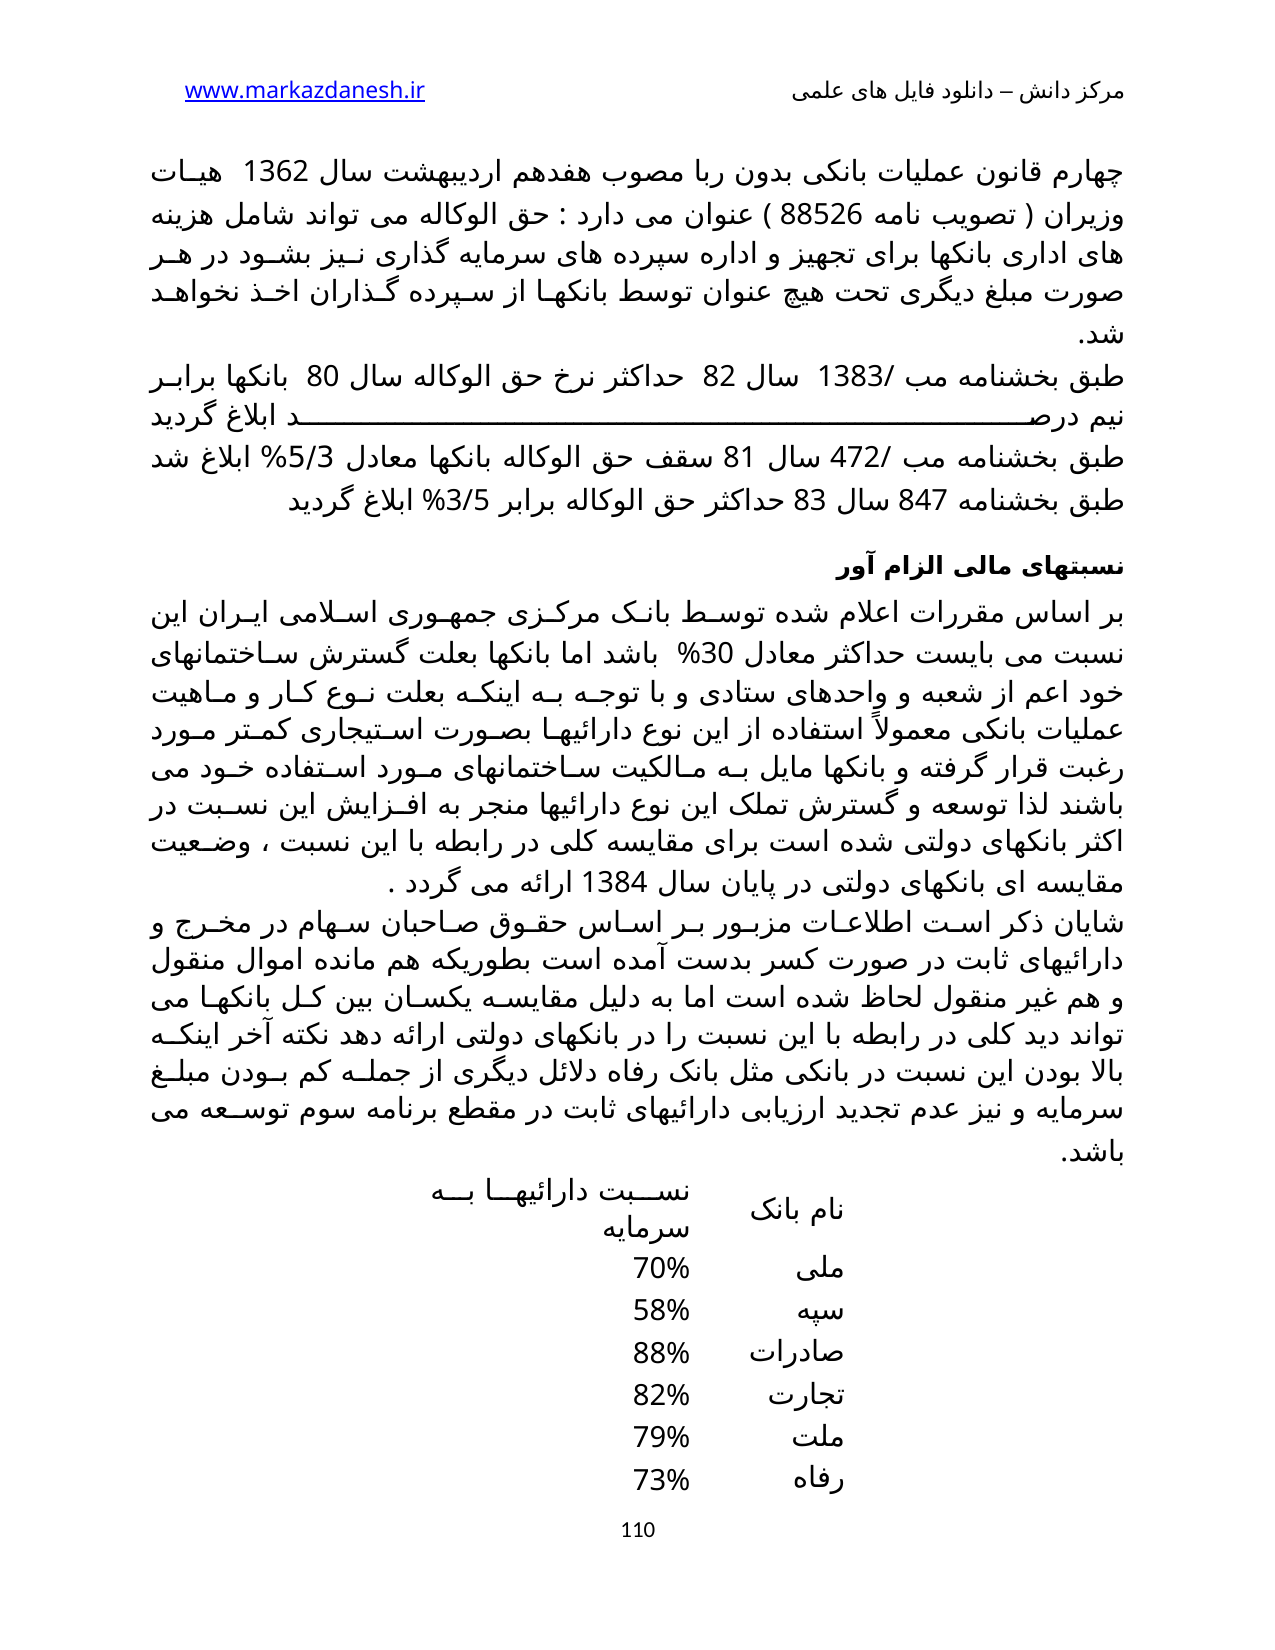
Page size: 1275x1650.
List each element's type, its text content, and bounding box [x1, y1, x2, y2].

text شایان ذکر است اطلاعات مزبور بر اساس حقوق صاحبان سهام در مخرج و دارائیهای ثابت در صورت کسر بدست آمده است بطوریکه هم مانده اموال منقول و هم غیر منقول لحاظ شده است اما به دلیل مقایسه یکسان بین کل بانکها می تواند دید کلی در رابطه با این نسبت را در بانکهای دولتی ارائه دهد نکته آخر اینکه بالا بودن این نسبت در بانکی مثل بانک رفاه دلائل دیگری از جمله کم بودن مبلغ سرمایه و نیز عدم تجدید ارزیابی دارائیهای ثابت در مقطع برنامه سوم توسعه می باشد. [150, 905, 1125, 1169]
text نسبتهای مالی الزام آور [150, 551, 1125, 580]
table_cell 82% [430, 1374, 691, 1416]
table_cell 79% [430, 1416, 691, 1459]
table_cell 70% [430, 1247, 691, 1289]
table_header نسبت دارائیها به سرمایه [430, 1174, 691, 1247]
table_cell صادرات [691, 1332, 845, 1374]
table_cell رفاه [691, 1459, 845, 1499]
table_cell 88% [430, 1332, 691, 1374]
text طبق بخشنامه مب /1383 سال 82 حداکثر نرخ حق الوکاله سال 80 بانکها برابر نیم درصد ابلاغ گردید طبق بخشنامه مب /472 سال 81 سقف حق الوکاله بانکها معادل 5/3% ابلاغ شد طبق بخشنامه 847 سال 83 حداکثر حق الوکاله برابر 3/5% ابلاغ گردید [150, 356, 1125, 519]
table_cell ملی [691, 1247, 845, 1289]
table_cell 58% [430, 1290, 691, 1332]
table_header نام بانک [691, 1174, 845, 1247]
table_cell سپه [691, 1290, 845, 1332]
table_cell 73% [430, 1459, 691, 1499]
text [150, 150, 1125, 352]
table_cell تجارت [691, 1374, 845, 1416]
text بر اساس مقررات اعلام شده توسط بانک مرکزی جمهوری اسلامی ایران این نسبت می بایست حداکثر معادل 30% باشد اما بانکها بعلت گسترش ساختمانهای خود اعم از شعبه و واحدهای ستادی و با توجه به اینکه بعلت نوع کار و ماهیت عملیات بانکی معمولاً استفاده از این نوع دارائیها بصورت استیجاری کمتر مورد رغبت قرار گرفته و بانکها مایل به مالکیت ساختمانهای مورد استفاده خود می باشند لذا توسعه و گسترش تملک این نوع دارائیها منجر به افزایش این نسبت در اکثر بانکهای دولتی شده است برای مقایسه کلی در رابطه با این نسبت ، وضعیت مقایسه ای بانکهای دولتی در پایان سال 1384 ارائه می گردد . [150, 583, 1125, 901]
table_cell ملت [691, 1416, 845, 1459]
